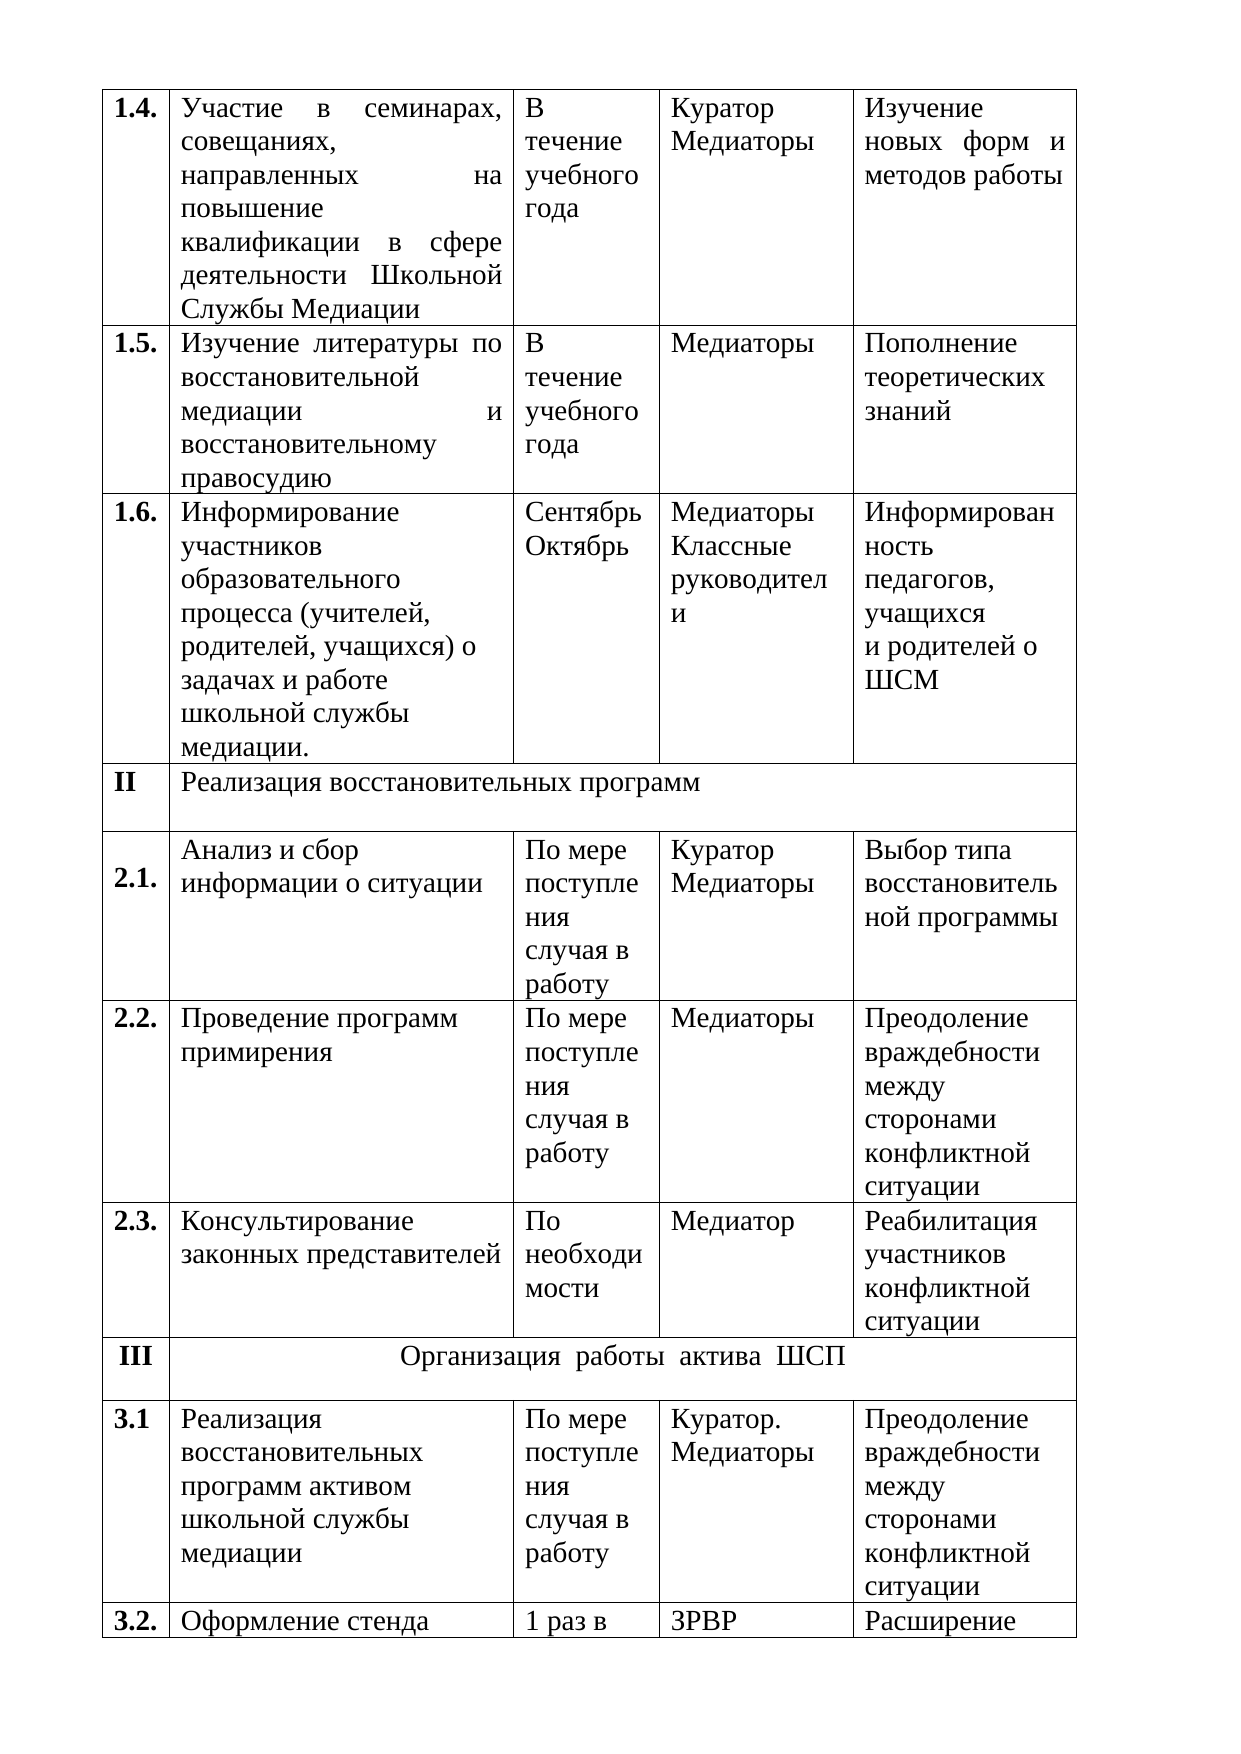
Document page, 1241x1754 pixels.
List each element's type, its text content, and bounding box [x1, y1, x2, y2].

table_cell Куратор Медиаторы [660, 832, 853, 999]
table_cell Изучение литературы по восстановительной медиации и восстановительному правосудию [170, 326, 513, 493]
table_cell 2.3. [103, 1203, 169, 1337]
table_cell Медиаторы [660, 326, 853, 493]
table_cell 1.4. [103, 90, 169, 324]
table_cell Куратор Медиаторы [660, 90, 853, 324]
table_cell Реализация восстановительных программ [170, 764, 1076, 831]
table_cell Сентябрь Октябрь [514, 494, 659, 763]
table_cell Консультирование законных представителей [170, 1203, 513, 1337]
table_cell 3.2. [103, 1603, 169, 1637]
table_cell II [103, 764, 169, 831]
table_cell 1.6. [103, 494, 169, 763]
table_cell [170, 1603, 513, 1637]
table_cell По мере поступления случая в работу [514, 832, 659, 999]
table_cell Информирование участников образовательного процесса (учителей, родителей, учащихся) о задачах и работе школьной службы медиации. [170, 494, 513, 763]
table_cell Участие в семинарах, совещаниях, направленных на повышение квалификации в сфере деятельности Школьной Службы Медиации [170, 90, 513, 324]
table_cell Медиаторы [660, 1001, 853, 1202]
table_cell Преодоление враждебности между сторонами конфликтной ситуации [854, 1401, 1076, 1602]
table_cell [854, 1603, 1076, 1637]
table_cell В течение учебного года [514, 90, 659, 324]
table_cell Медиаторы Классные руководители [660, 494, 853, 763]
table_cell Организация работы актива ШСП [170, 1338, 1076, 1400]
table_cell Информированность педагогов, учащихся и родителей о ШСМ [854, 494, 1076, 763]
table_cell Выбор типа восстановительной программы [854, 832, 1076, 999]
table_cell Реабилитация участников конфликтной ситуации [854, 1203, 1076, 1337]
table_cell 3.1 [103, 1401, 169, 1602]
table_cell Реализация восстановительных программ активом школьной службы медиации [170, 1401, 513, 1602]
table_cell 2.2. [103, 1001, 169, 1202]
table_cell Медиатор [660, 1203, 853, 1337]
table_cell Преодоление враждебности между сторонами конфликтной ситуации [854, 1001, 1076, 1202]
table_cell По мере поступления случая в работу [514, 1001, 659, 1202]
table_cell 2.1. [103, 832, 169, 999]
table_cell Пополнение теоретических знаний [854, 326, 1076, 493]
table_cell Изучение новых форм и методов работы [854, 90, 1076, 324]
table_cell Анализ и сбор информации о ситуации [170, 832, 513, 999]
table_cell Проведение программ примирения [170, 1001, 513, 1202]
table_cell В течение учебного года [514, 326, 659, 493]
table_cell Куратор. Медиаторы [660, 1401, 853, 1602]
table_cell По необходимости [514, 1203, 659, 1337]
table_cell 1 раз в квартал [514, 1603, 659, 1637]
table_cell ЗРВР Медиаторы [660, 1603, 853, 1637]
table_cell По мере поступления случая в работу [514, 1401, 659, 1602]
table_cell 1.5. [103, 326, 169, 493]
table_cell III [103, 1338, 169, 1400]
